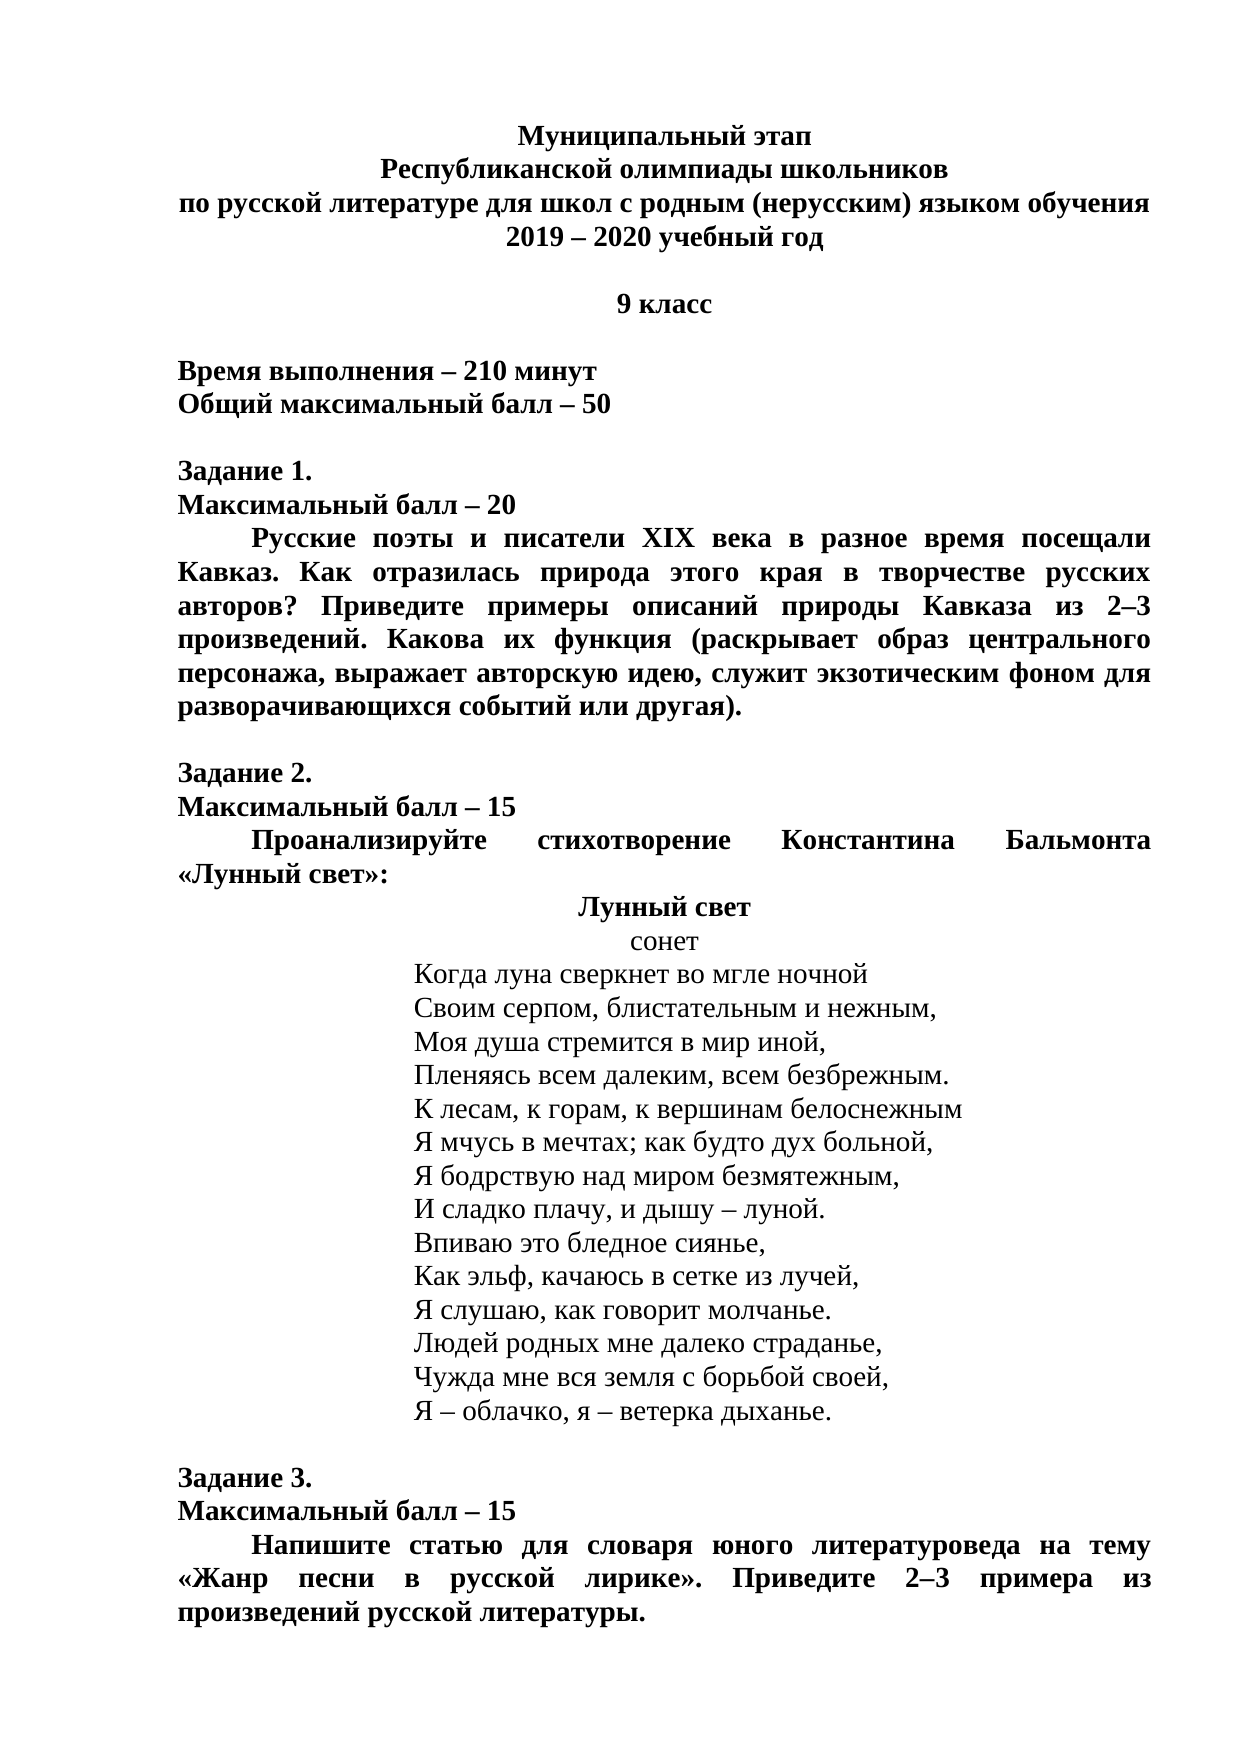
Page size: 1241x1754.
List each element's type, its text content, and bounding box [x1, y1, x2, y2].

text Я – облачко, я – ветерка дыханье. [413, 1393, 1152, 1426]
text сонет [177, 923, 1152, 957]
text Я бодрствую над миром безмятежным, [413, 1158, 1152, 1191]
text 2019 – 2020 учебный год [177, 219, 1152, 252]
text Людей родных мне далеко страданье, [413, 1326, 1152, 1359]
text Задание 3. [177, 1460, 1152, 1493]
text И сладко плачу, и дышу – луной. [413, 1191, 1152, 1225]
text К лесам, к горам, к вершинам белоснежным [413, 1091, 1152, 1124]
text Своим серпом, блистательным и нежным, [413, 990, 1152, 1024]
text Задание 1. [177, 453, 1152, 487]
text Пленяясь всем далеким, всем безбрежным. [413, 1057, 1152, 1091]
text Я мчусь в мечтах; как будто дух больной, [413, 1124, 1152, 1158]
text Проанализируйте стихотворение Константина Бальмонта «Лунный свет»: [177, 822, 1152, 889]
text Когда луна сверкнет во мгле ночной [413, 957, 1152, 990]
text Я слушаю, как говорит молчанье. [413, 1292, 1152, 1326]
text Напишите статью для словаря юного литературоведа на тему «Жанр песни в русской лирике». Приведите 2–3 примера из произведений русской литературы. [177, 1527, 1152, 1627]
text Как эльф, качаюсь в сетке из лучей, [413, 1258, 1152, 1292]
text Моя душа стремится в мир иной, [413, 1024, 1152, 1057]
text Республиканской олимпиады школьников [177, 152, 1152, 185]
text Муниципальный этап [177, 118, 1152, 152]
text Максимальный балл – 15 [177, 789, 1152, 822]
text Задание 2. [177, 755, 1152, 789]
text Русские поэты и писатели ХIX века в разное время посещали Кавказ. Как отразилась природа этого края в творчестве русских авторов? Приведите примеры описаний природы Кавказа из 2–3 произведений. Какова их функция (раскрывает образ центрального персонажа, выражает авторскую идею, служит экзотическим фоном для разворачивающихся событий или другая). [177, 521, 1152, 722]
text Чужда мне вся земля с борьбой своей, [413, 1359, 1152, 1393]
text Лунный свет [177, 889, 1152, 923]
text Время выполнения – 210 минут [177, 353, 1152, 386]
text 9 класс [177, 286, 1152, 319]
text Максимальный балл – 20 [177, 487, 1152, 521]
text Впиваю это бледное сиянье, [413, 1225, 1152, 1258]
text Максимальный балл – 15 [177, 1493, 1152, 1527]
text по русской литературе для школ с родным (нерусским) языком обучения [177, 185, 1152, 219]
text Общий максимальный балл – 50 [177, 386, 1152, 420]
